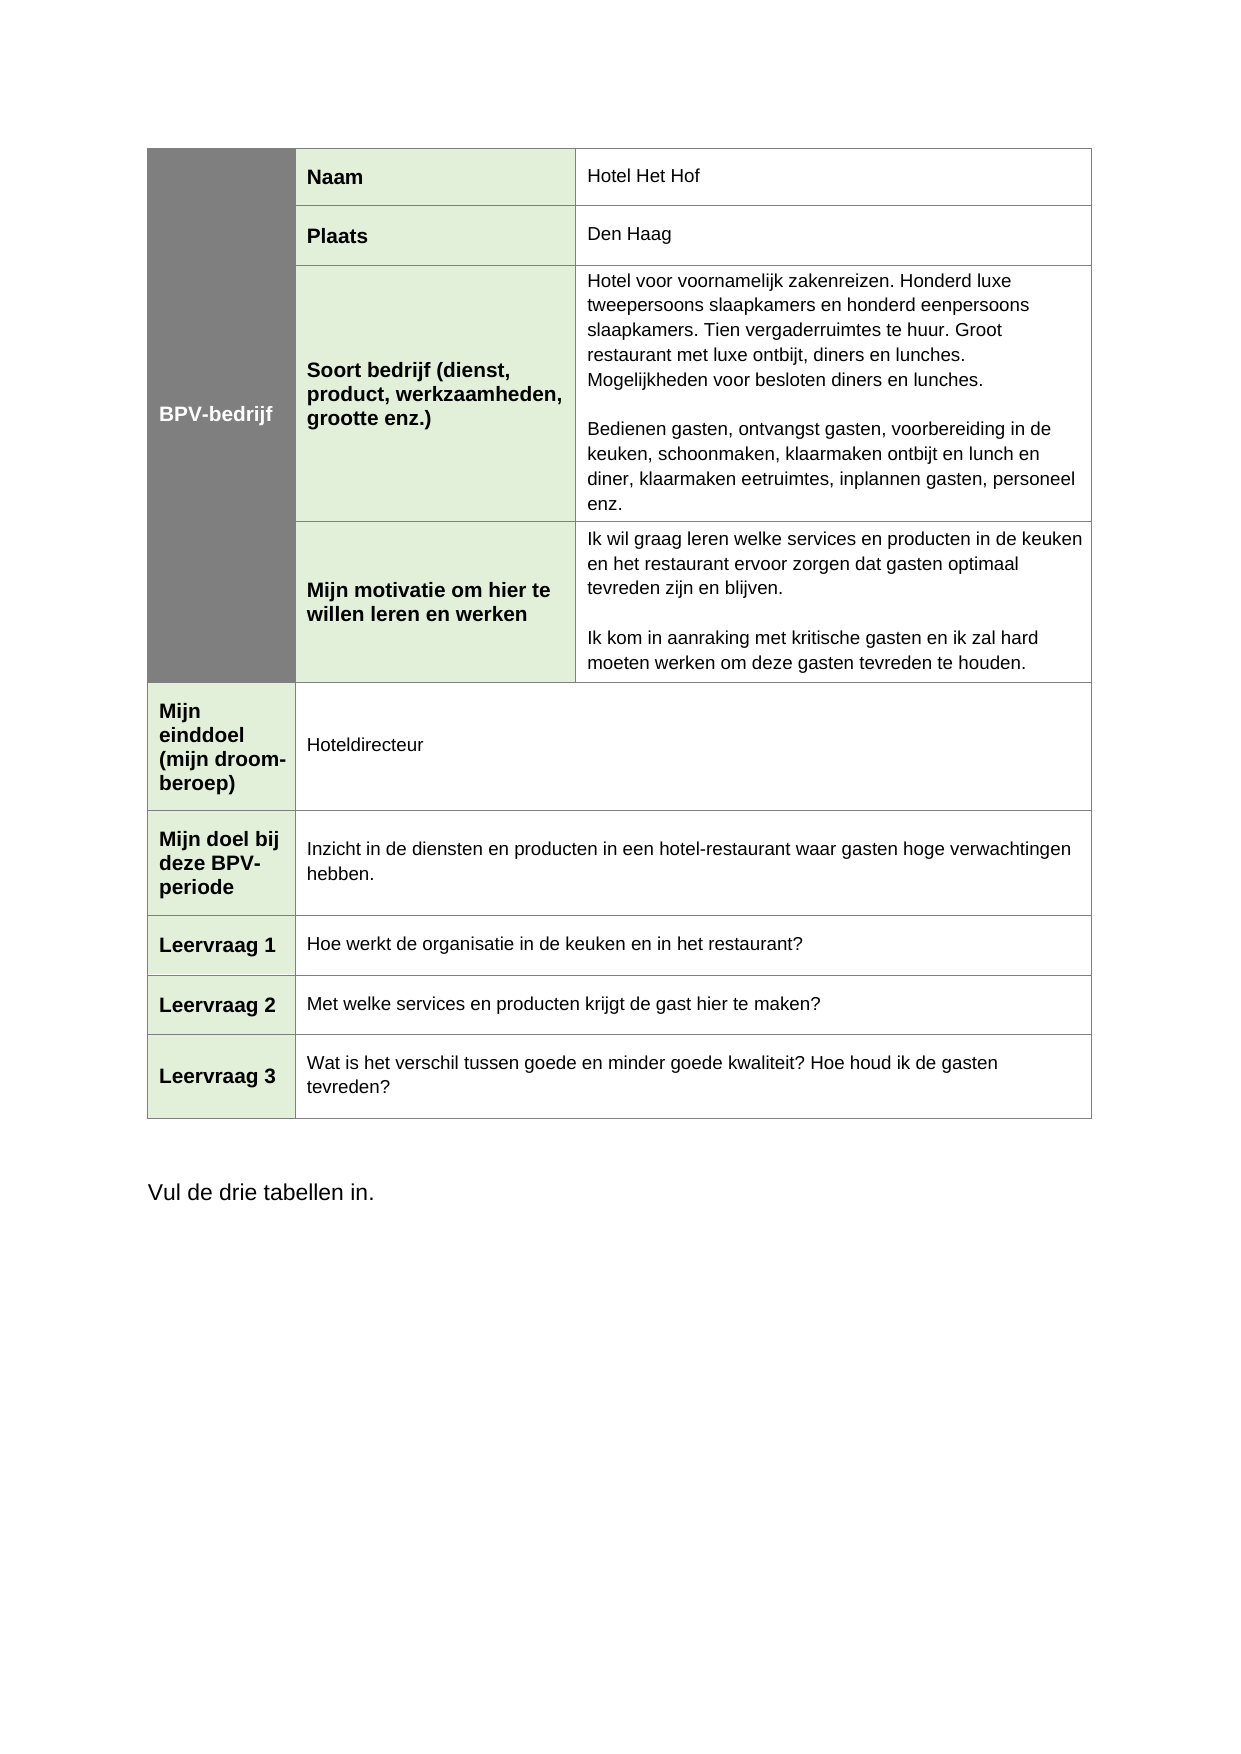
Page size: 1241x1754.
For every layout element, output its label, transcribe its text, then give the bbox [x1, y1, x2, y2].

table_cell Leervraag 3 [148, 1035, 295, 1118]
table_cell Ik wil graag leren welke services en producten in de keuken en het restaurant ervoor zorgen dat gasten optimaal tevreden zijn en blijven. Ik kom in aanraking met kritische gasten en ik zal hard moeten werken om deze gasten tevreden te houden. [576, 522, 1091, 682]
table_header Naam [296, 149, 575, 205]
table_cell Inzicht in de diensten en producten in een hotel-restaurant waar gasten hoge verwachtingen hebben. [296, 811, 1091, 915]
table_cell Hoteldirecteur [296, 683, 1091, 810]
table_cell Soort bedrijf (dienst, product, werkzaamheden, grootte enz.) [296, 266, 575, 521]
table_cell Met welke services en producten krijgt de gast hier te maken? [296, 976, 1091, 1034]
table_cell Hoe werkt de organisatie in de keuken en in het restaurant? [296, 916, 1091, 974]
table_cell Hotel voor voornamelijk zakenreizen. Honderd luxe tweepersoons slaapkamers en honderd eenpersoons slaapkamers. Tien vergaderruimtes te huur. Groot restaurant met luxe ontbijt, diners en lunches. Mogelijkheden voor besloten diners en lunches. Bedienen gasten, ontvangst gasten, voorbereiding in de keuken, schoonmaken, klaarmaken ontbijt en lunch en diner, klaarmaken eetruimtes, inplannen gasten, personeel enz. [576, 266, 1091, 521]
table_cell Den Haag [576, 206, 1091, 265]
table_cell Mijn doel bij deze BPV-periode [148, 811, 295, 915]
table_header BPV-bedrijf [148, 149, 295, 682]
table_header Hotel Het Hof [576, 149, 1091, 205]
table_cell Mijn einddoel (mijn droom-beroep) [148, 683, 295, 810]
text Vul de drie tabellen in. [148, 1179, 1097, 1206]
table_cell Mijn motivatie om hier te willen leren en werken [296, 522, 575, 682]
table_cell Wat is het verschil tussen goede en minder goede kwaliteit? Hoe houd ik de gasten tevreden? [296, 1035, 1091, 1118]
table_cell Plaats [296, 206, 575, 265]
table_cell Leervraag 2 [148, 976, 295, 1034]
table_cell Leervraag 1 [148, 916, 295, 974]
